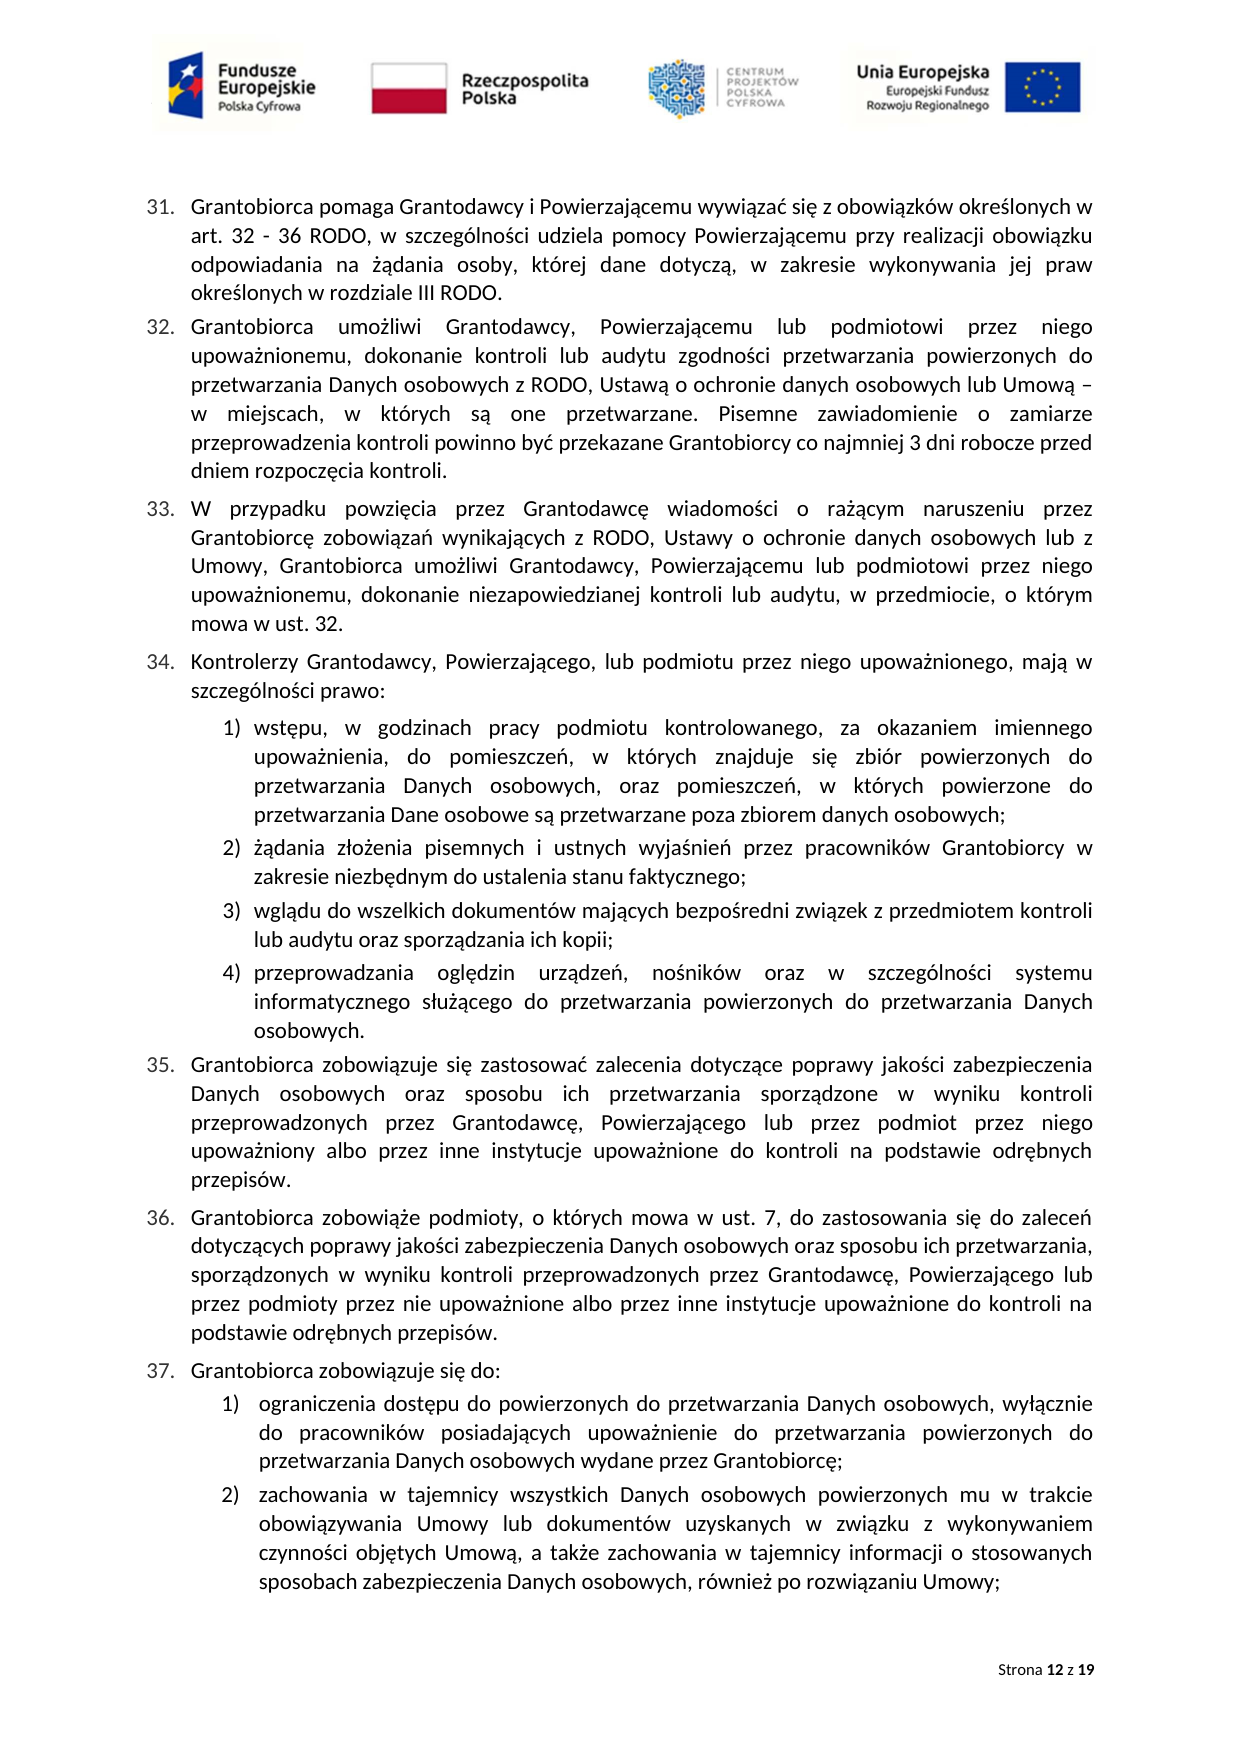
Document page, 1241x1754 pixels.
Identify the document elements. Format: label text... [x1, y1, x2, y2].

list W przypadku powzięcia przez Grantodawcę wiadomości o rażącym naruszeniu przez Grantobiorcę zobowiązań wynikających z RODO, Ustawy o ochronie danych osobowych lub z Umowy, Grantobiorca umożliwi Grantodawcy, Powierzającemu lub podmiotowi przez niego upoważnionemu, dokonanie niezapowiedzianej kontroli lub audytu, w przedmiocie, o którym mowa w ust. 32. [146, 494, 1094, 637]
list Grantobiorca zobowiąże podmioty, o których mowa w ust. 7, do zastosowania się do zaleceń dotyczących poprawy jakości zabezpieczenia Danych osobowych oraz sposobu ich przetwarzania, sporządzonych w wyniku kontroli przeprowadzonych przez Grantodawcę, Powierzającego lub przez podmioty przez nie upoważnione albo przez inne instytucje upoważnione do kontroli na podstawie odrębnych przepisów. [146, 1203, 1094, 1346]
list wglądu do wszelkich dokumentów mających bezpośredni związek z przedmiotem kontroli lub audytu oraz sporządzania ich kopii; [222, 896, 1094, 953]
list ograniczenia dostępu do powierzonych do przetwarzania Danych osobowych, wyłącznie do pracowników posiadających upoważnienie do przetwarzania powierzonych do przetwarzania Danych osobowych wydane przez Grantobiorcę; [221, 1389, 1094, 1474]
list Grantobiorca zobowiązuje się zastosować zalecenia dotyczące poprawy jakości zabezpieczenia Danych osobowych oraz sposobu ich przetwarzania sporządzone w wyniku kontroli przeprowadzonych przez Grantodawcę, Powierzającego lub przez podmiot przez niego upoważniony albo przez inne instytucje upoważnione do kontroli na podstawie odrębnych przepisów. [146, 1050, 1094, 1193]
list Grantobiorca zobowiązuje się do: [146, 1356, 1094, 1384]
list przeprowadzania oględzin urządzeń, nośników oraz w szczególności systemu informatycznego służącego do przetwarzania powierzonych do przetwarzania Danych osobowych. [222, 958, 1094, 1044]
list żądania złożenia pisemnych i ustnych wyjaśnień przez pracowników Grantobiorcy w zakresie niezbędnym do ustalenia stanu faktycznego; [222, 833, 1094, 890]
list zachowania w tajemnicy wszystkich Danych osobowych powierzonych mu w trakcie obowiązywania Umowy lub dokumentów uzyskanych w związku z wykonywaniem czynności objętych Umową, a także zachowania w tajemnicy informacji o stosowanych sposobach zabezpieczenia Danych osobowych, również po rozwiązaniu Umowy; [221, 1480, 1094, 1595]
list Grantobiorca pomaga Grantodawcy i Powierzającemu wywiązać się z obowiązków określonych w art. 32 - 36 RODO, w szczególności udziela pomocy Powierzającemu przy realizacji obowiązku odpowiadania na żądania osoby, której dane dotyczą, w zakresie wykonywania jej praw określonych w rozdziale III RODO. [146, 192, 1094, 307]
picture [152, 34, 1097, 142]
list Grantobiorca umożliwi Grantodawcy, Powierzającemu lub podmiotowi przez niego upoważnionemu, dokonanie kontroli lub audytu zgodności przetwarzania powierzonych do przetwarzania Danych osobowych z RODO, Ustawą o ochronie danych osobowych lub Umową – w miejscach, w których są one przetwarzane. Pisemne zawiadomienie o zamiarze przeprowadzenia kontroli powinno być przekazane Grantobiorcy co najmniej 3 dni robocze przed dniem rozpoczęcia kontroli. [146, 312, 1094, 484]
list wstępu, w godzinach pracy podmiotu kontrolowanego, za okazaniem imiennego upoważnienia, do pomieszczeń, w których znajduje się zbiór powierzonych do przetwarzania Danych osobowych, oraz pomieszczeń, w których powierzone do przetwarzania Dane osobowe są przetwarzane poza zbiorem danych osobowych; [222, 713, 1094, 828]
list Kontrolerzy Grantodawcy, Powierzającego, lub podmiotu przez niego upoważnionego, mają w szczególności prawo: [146, 647, 1094, 704]
